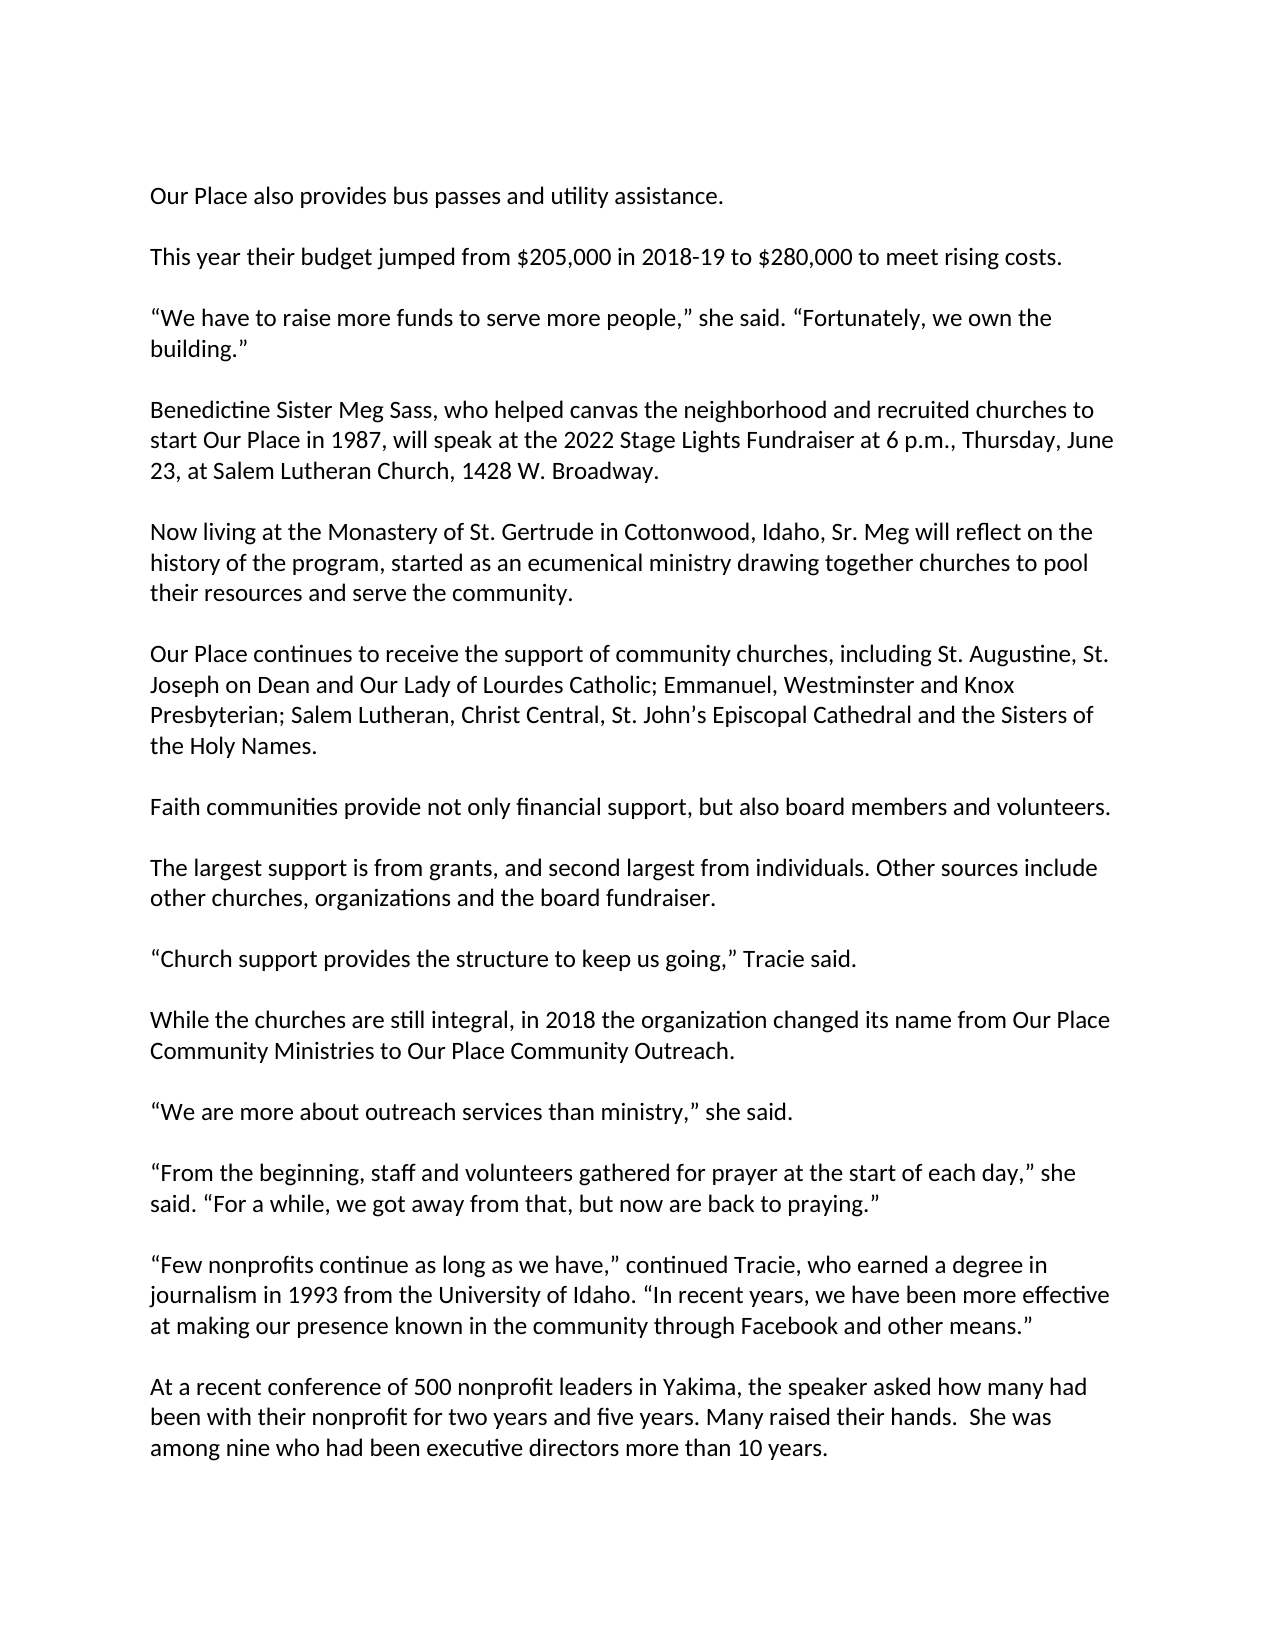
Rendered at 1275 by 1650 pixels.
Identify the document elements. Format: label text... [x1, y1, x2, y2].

text Faith communities provide not only financial support, but also board members and volunteers. [150, 791, 1125, 821]
text “Church support provides the structure to keep us going,” Tracie said. [150, 943, 1125, 974]
text Our Place also provides bus passes and utility assistance. [150, 181, 1125, 211]
text Benedictine Sister Meg Sass, who helped canvas the neighborhood and recruited churches to start Our Place in 1987, will speak at the 2022 Stage Lights Fundraiser at 6 p.m., Thursday, June 23, at Salem Lutheran Church, 1428 W. Broadway. [150, 394, 1125, 486]
text Our Place continues to receive the support of community churches, including St. Augustine, St. Joseph on Dean and Our Lady of Lourdes Catholic; Emmanuel, Westminster and Knox Presbyterian; Salem Lutheran, Christ Central, St. John’s Episcopal Cathedral and the Sisters of the Holy Names. [150, 638, 1125, 760]
text The largest support is from grants, and second largest from individuals. Other sources include other churches, organizations and the board fundraiser. [150, 852, 1125, 913]
text “From the beginning, staff and volunteers gathered for prayer at the start of each day,” she said. “For a while, we got away from that, but now are back to praying.” [150, 1157, 1125, 1218]
text “Few nonprofits continue as long as we have,” continued Tracie, who earned a degree in journalism in 1993 from the University of Idaho. “In recent years, we have been more effective at making our presence known in the community through Facebook and other means.” [150, 1249, 1125, 1340]
text “We have to raise more funds to serve more people,” she said. “Fortunately, we own the building.” [150, 303, 1125, 364]
text “We are more about outreach services than ministry,” she said. [150, 1096, 1125, 1127]
text This year their budget jumped from $205,000 in 2018-19 to $280,000 to meet rising costs. [150, 242, 1125, 272]
text While the churches are still integral, in 2018 the organization changed its name from Our Place Community Ministries to Our Place Community Outreach. [150, 1004, 1125, 1066]
text At a recent conference of 500 nonprofit leaders in Yakima, the speaker asked how many had been with their nonprofit for two years and five years. Many raised their hands. She was among nine who had been executive directors more than 10 years. [150, 1371, 1125, 1462]
text Now living at the Monastery of St. Gertrude in Cottonwood, Idaho, Sr. Meg will reflect on the history of the program, started as an ecumenical ministry drawing together churches to pool their resources and serve the community. [150, 516, 1125, 608]
